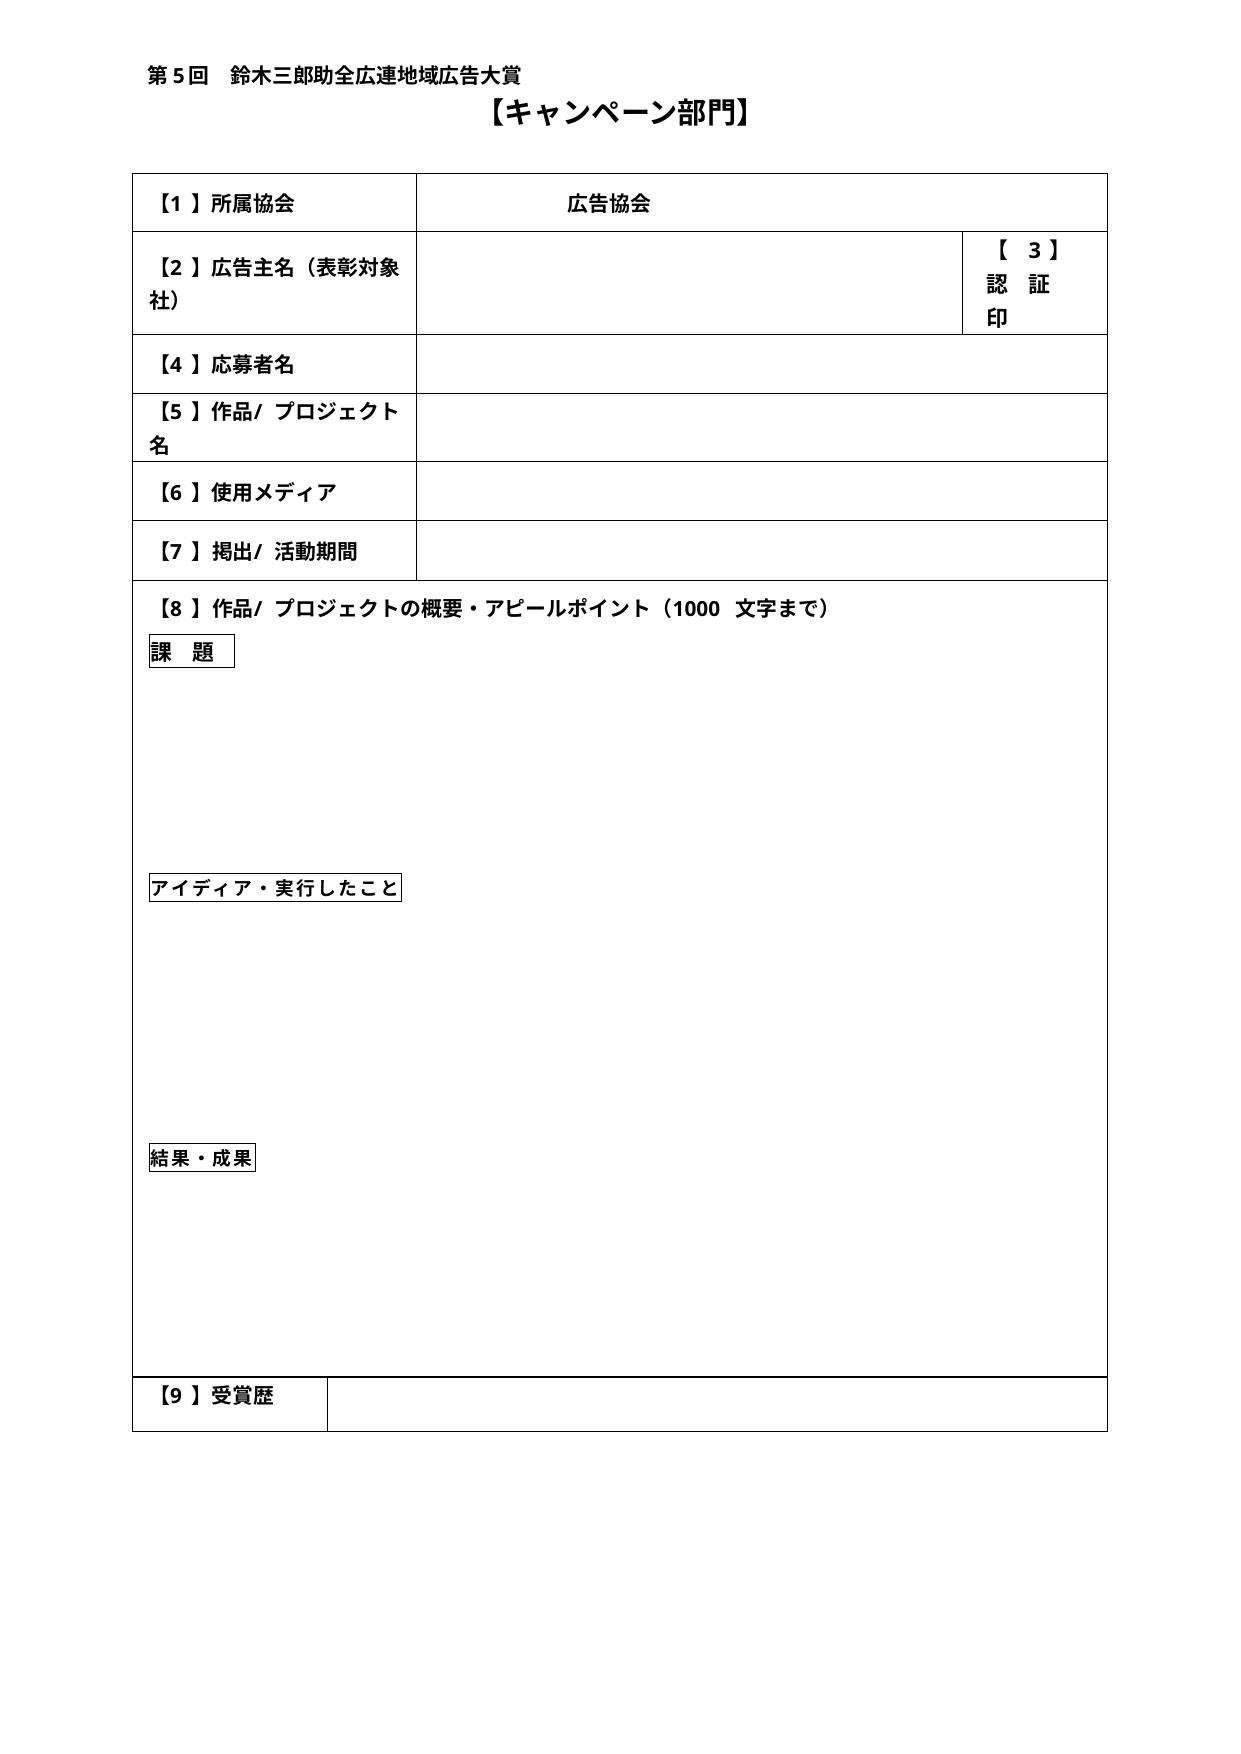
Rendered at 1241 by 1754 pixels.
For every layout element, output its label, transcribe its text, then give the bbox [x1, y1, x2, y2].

table_cell 【5】作品/プロジェクト名 [133, 394, 416, 461]
table_cell [417, 521, 1107, 579]
table_cell 【2】広告主名（表彰対象社） [133, 232, 416, 333]
table_header [417, 174, 555, 231]
table_cell [417, 335, 1107, 393]
table_cell [417, 394, 1107, 461]
table_cell [328, 1378, 1107, 1431]
table_cell 【4】応募者名 [133, 335, 416, 393]
table_header 【1】所属協会 [133, 174, 416, 231]
table_cell 課題 アイディア・実行したこと 結果・成果 [133, 634, 1107, 1376]
table_cell 【9】受賞歴 [133, 1378, 327, 1431]
table_cell 【8】作品/プロジェクトの概要・アピールポイント（1000文字まで） [133, 581, 1107, 634]
table_cell 【7】掲出/活動期間 [133, 521, 416, 579]
table_header 広告協会 [555, 174, 1107, 231]
table_cell [417, 462, 1107, 520]
table_cell 【6】使用メディア [133, 462, 416, 520]
table_cell [417, 232, 962, 333]
table_cell 【3】 認証印 [963, 232, 1107, 333]
